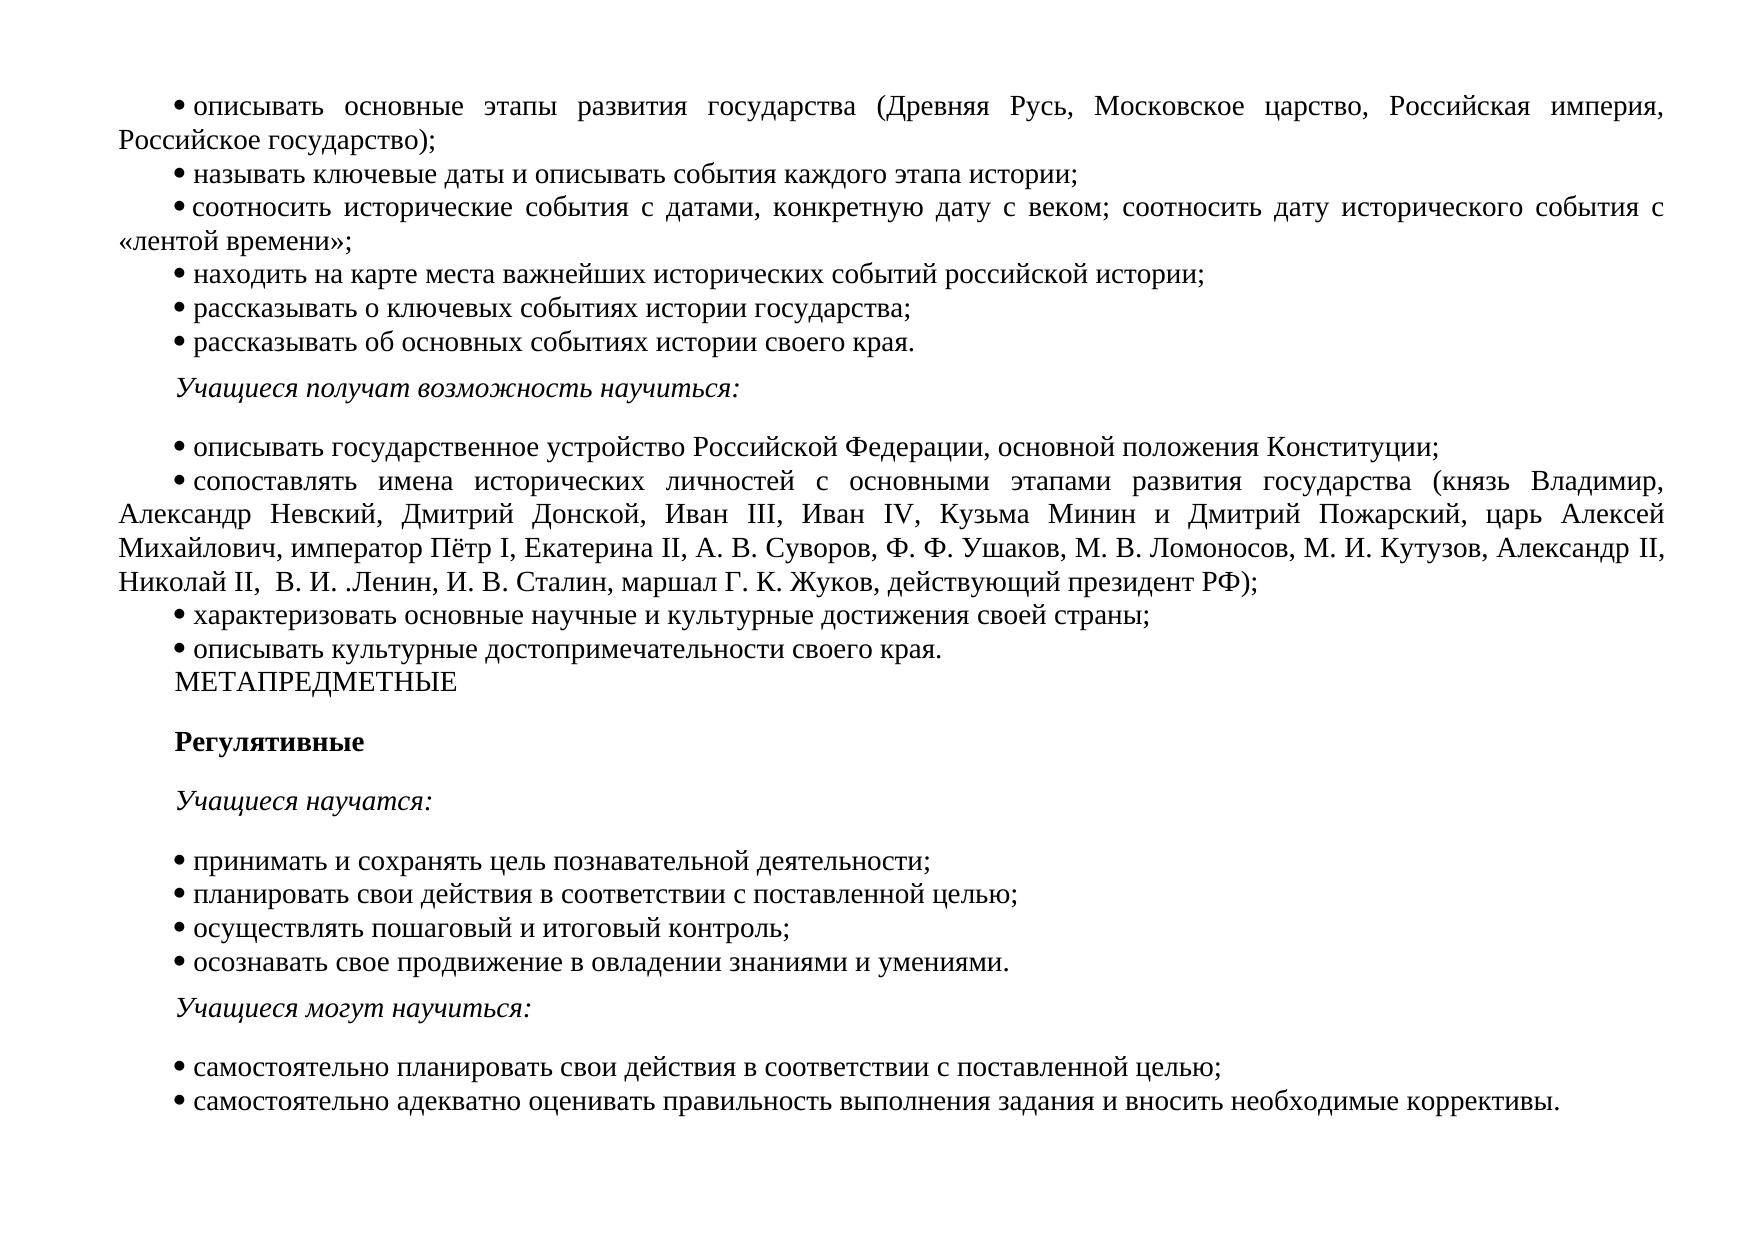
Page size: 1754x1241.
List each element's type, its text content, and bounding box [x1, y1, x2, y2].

list рассказывать об основных событиях истории своего края. [118, 324, 1665, 357]
text Учащиеся научатся: [118, 783, 1665, 817]
list соотносить исторические события с датами, конкретную дату с веком; соотносить дату исторического события с «лентой времени»; [118, 189, 1665, 257]
list самостоятельно адекватно оценивать правильность выполнения задания и вносить необходимые коррективы. [118, 1083, 1665, 1116]
text МЕТАПРЕДМЕТНЫЕ [118, 664, 1665, 698]
list принимать и сохранять цель познавательной деятельности; [118, 843, 1665, 876]
text Учащиеся получат возможность научиться: [118, 370, 1665, 403]
list характеризовать основные научные и культурные достижения своей страны; [118, 597, 1665, 631]
text Учащиеся могут научиться: [118, 990, 1665, 1023]
list рассказывать о ключевых событиях истории государства; [118, 290, 1665, 324]
list планировать свои действия в соответствии с поставленной целью; [118, 876, 1665, 910]
list описывать государственное устройство Российской Федерации, основной положения Конституции; [118, 429, 1665, 463]
list сопоставлять имена исторических личностей с основными этапами развития государства (князь Владимир, Александр Невский, Дмитрий Донской, Иван III, Иван IV, Кузьма Минин и Дмитрий Пожарский, царь Алексей Михайлович, император Пётр I, Екатерина II, А. В. Суворов, Ф. Ф. Ушаков, М. В. Ломоносов, М. И. Кутузов, Александр II, Николай II, В. И. .Ленин, И. В. Сталин, маршал Г. К. Жуков, действующий президент РФ); [118, 463, 1665, 597]
list описывать культурные достопримечательности своего края. [118, 631, 1665, 664]
list осуществлять пошаговый и итоговый контроль; [118, 910, 1665, 944]
list называть ключевые даты и описывать события каждого этапа истории; [118, 156, 1665, 189]
list находить на карте места важнейших исторических событий российской истории; [118, 257, 1665, 290]
list самостоятельно планировать свои действия в соответствии с поставленной целью; [118, 1049, 1665, 1083]
list осознавать свое продвижение в овладении знаниями и умениями. [118, 944, 1665, 977]
text Регулятивные [118, 724, 1665, 757]
list описывать основные этапы развития государства (Древняя Русь, Московское царство, Российская империя, Российское государство); [118, 88, 1665, 156]
